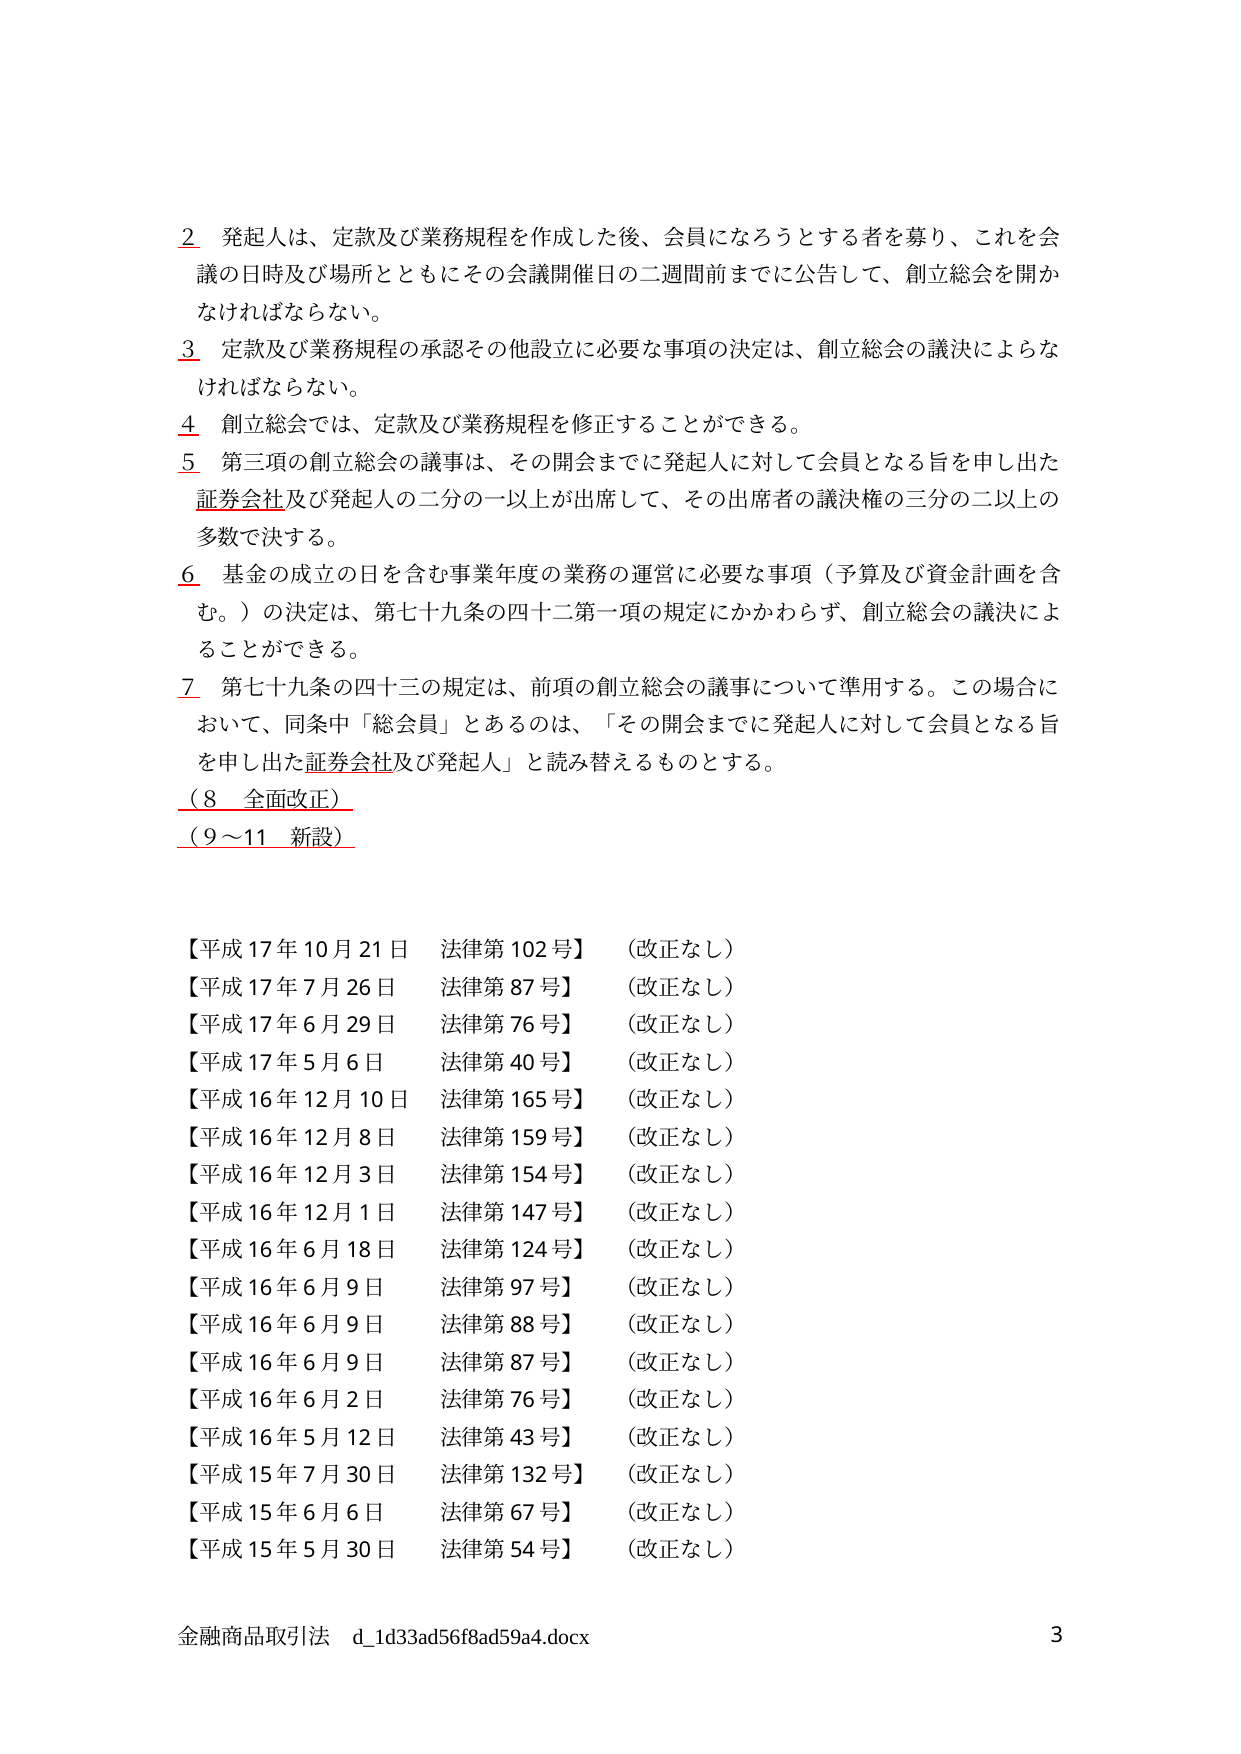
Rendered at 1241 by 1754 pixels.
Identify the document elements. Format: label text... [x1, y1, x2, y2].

text 【平成16年5月12日 法律第43号】 （改正なし） [177, 1417, 1063, 1454]
text 【平成17年7月26日 法律第87号】 （改正なし） [177, 967, 1063, 1004]
text 【平成16年6月2日 法律第76号】 （改正なし） [177, 1379, 1063, 1417]
text 【平成15年6月6日 法律第67号】 （改正なし） [177, 1492, 1063, 1529]
text 【平成16年6月9日 法律第87号】 （改正なし） [177, 1342, 1063, 1379]
text ２ 発起人は、定款及び業務規程を作成した後、会員になろうとする者を募り、これを会議の日時及び場所とともにその会議開催日の二週間前までに公告して、創立総会を開かなければならない。 [177, 217, 1063, 329]
text 【平成17年5月6日 法律第40号】 （改正なし） [177, 1042, 1063, 1079]
text 【平成17年6月29日 法律第76号】 （改正なし） [177, 1004, 1063, 1042]
text ７ 第七十九条の四十三の規定は、前項の創立総会の議事について準用する。この場合において、同条中「総会員」とあるのは、「その開会までに発起人に対して会員となる旨を申し出た証券会社及び発起人」と読み替えるものとする。 [177, 667, 1063, 779]
text 【平成16年6月9日 法律第88号】 （改正なし） [177, 1304, 1063, 1342]
text 【平成15年5月30日 法律第54号】 （改正なし） [177, 1529, 1063, 1567]
text ５ 第三項の創立総会の議事は、その開会までに発起人に対して会員となる旨を申し出た証券会社及び発起人の二分の一以上が出席して、その出席者の議決権の三分の二以上の多数で決する。 [177, 442, 1063, 554]
text 【平成16年6月18日 法律第124号】 （改正なし） [177, 1229, 1063, 1267]
text 【平成16年12月8日 法律第159号】 （改正なし） [177, 1117, 1063, 1154]
text 【平成16年6月9日 法律第97号】 （改正なし） [177, 1267, 1063, 1304]
text 【平成15年7月30日 法律第132号】 （改正なし） [177, 1454, 1063, 1492]
text ４ 創立総会では、定款及び業務規程を修正することができる。 [177, 404, 1063, 442]
text 【平成16年12月1日 法律第147号】 （改正なし） [177, 1192, 1063, 1229]
text ６ 基金の成立の日を含む事業年度の業務の運営に必要な事項（予算及び資金計画を含む。）の決定は、第七十九条の四十二第一項の規定にかかわらず、創立総会の議決によることができる。 [177, 554, 1063, 667]
text 【平成16年12月10日 法律第165号】 （改正なし） [177, 1079, 1063, 1117]
text 【平成16年12月3日 法律第154号】 （改正なし） [177, 1154, 1063, 1192]
text 【平成17年10月21日 法律第102号】 （改正なし） [177, 929, 1063, 967]
text （９～11 新設） [177, 817, 1063, 854]
text （８ 全面改正） [177, 779, 1063, 817]
text ３ 定款及び業務規程の承認その他設立に必要な事項の決定は、創立総会の議決によらなければならない。 [177, 329, 1063, 404]
